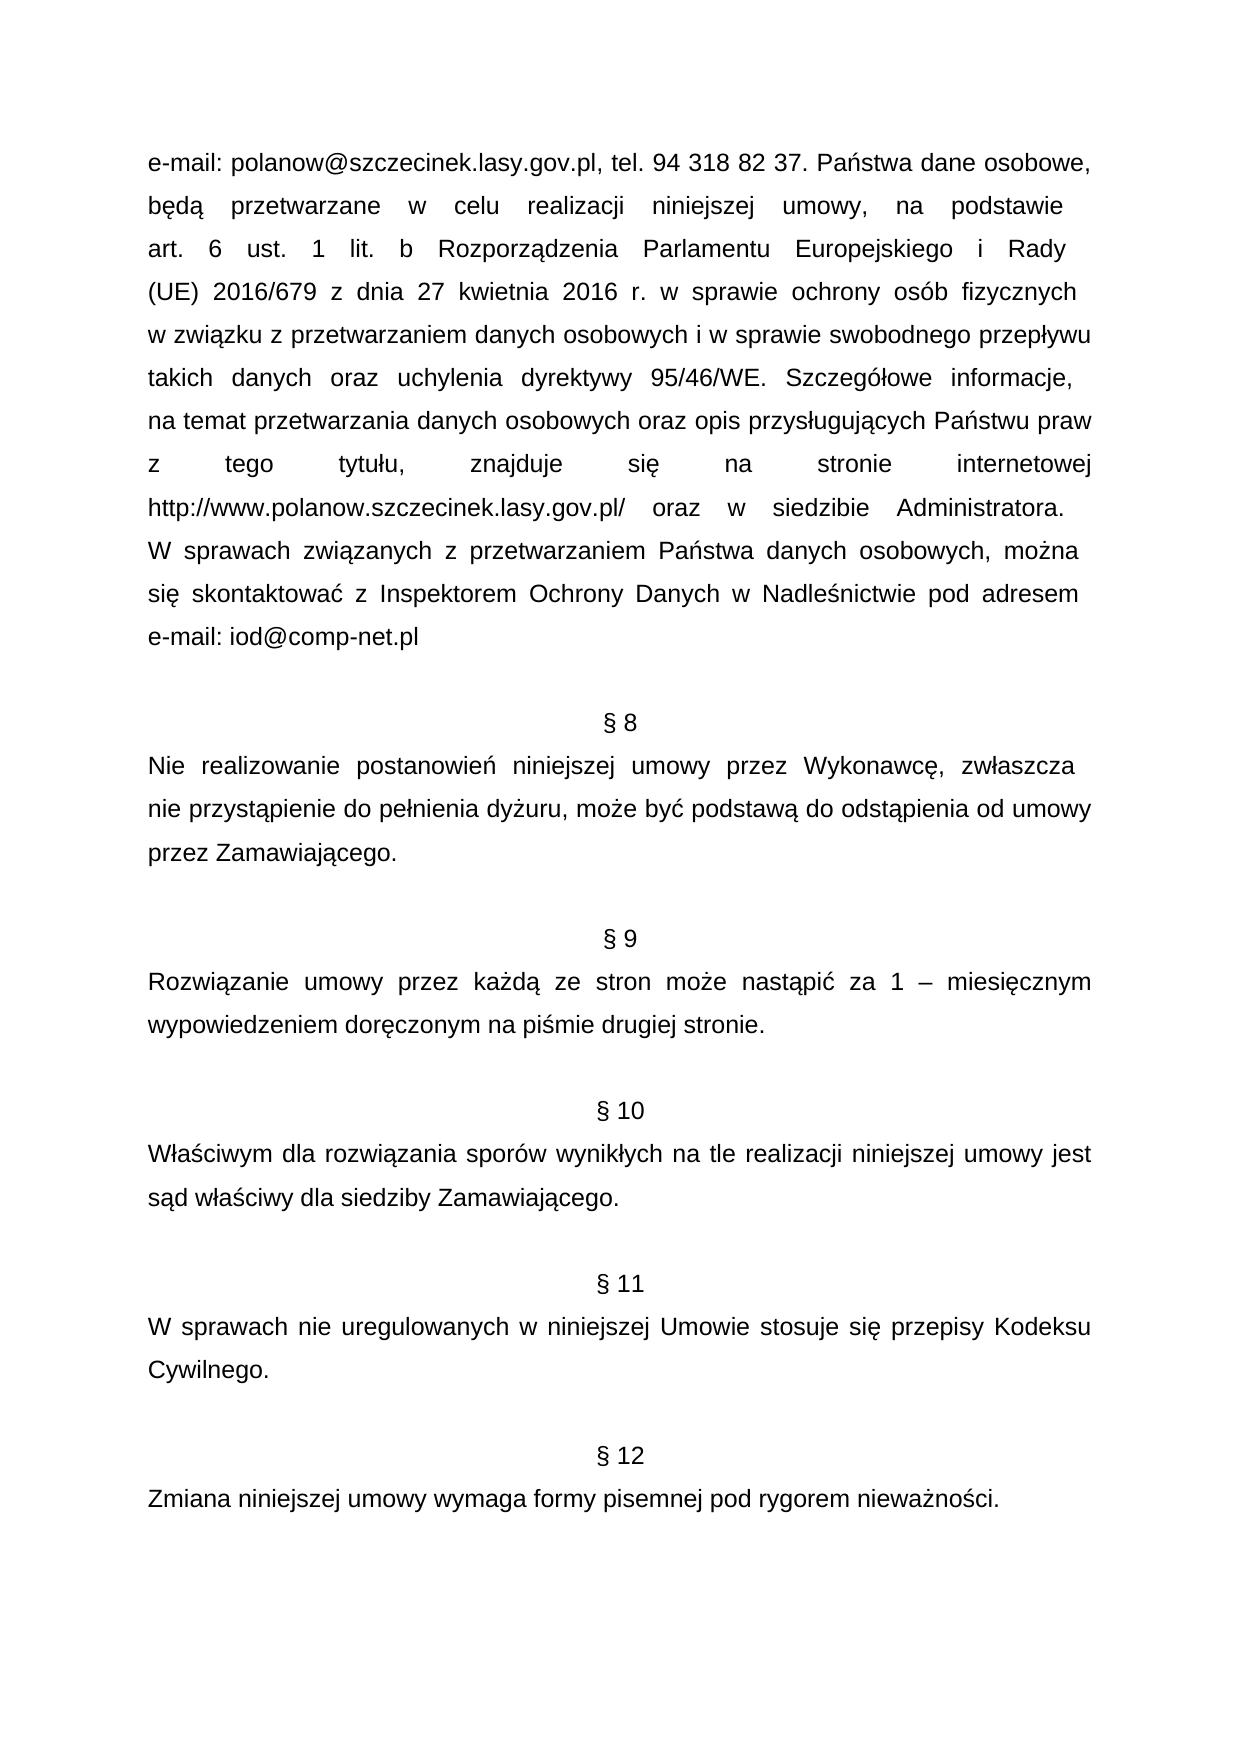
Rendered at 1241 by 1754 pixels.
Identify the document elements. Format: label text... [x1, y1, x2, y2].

text § 12 [148, 1441, 1093, 1470]
text W sprawach nie uregulowanych w niniejszej Umowie stosuje się przepisy Kodeksu Cywilnego. [148, 1312, 1093, 1384]
text § 9 [148, 924, 1093, 953]
text Właściwym dla rozwiązania sporów wynikłych na tle realizacji niniejszej umowy jest sąd właściwy dla siedziby Zamawiającego. [148, 1139, 1093, 1211]
text Zmiana niniejszej umowy wymaga formy pisemnej pod rygorem nieważności. [148, 1484, 1093, 1513]
text § 11 [148, 1269, 1093, 1298]
text § 8 [148, 708, 1093, 737]
text Rozwiązanie umowy przez każdą ze stron może nastąpić za 1 – miesięcznym wypowiedzeniem doręczonym na piśmie drugiej stronie. [148, 967, 1093, 1039]
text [148, 148, 1093, 651]
text § 10 [148, 1096, 1093, 1125]
text Nie realizowanie postanowień niniejszej umowy przez Wykonawcę, zwłaszcza nie przystąpienie do pełnienia dyżuru, może być podstawą do odstąpienia od umowy przez Zamawiającego. [148, 751, 1093, 866]
